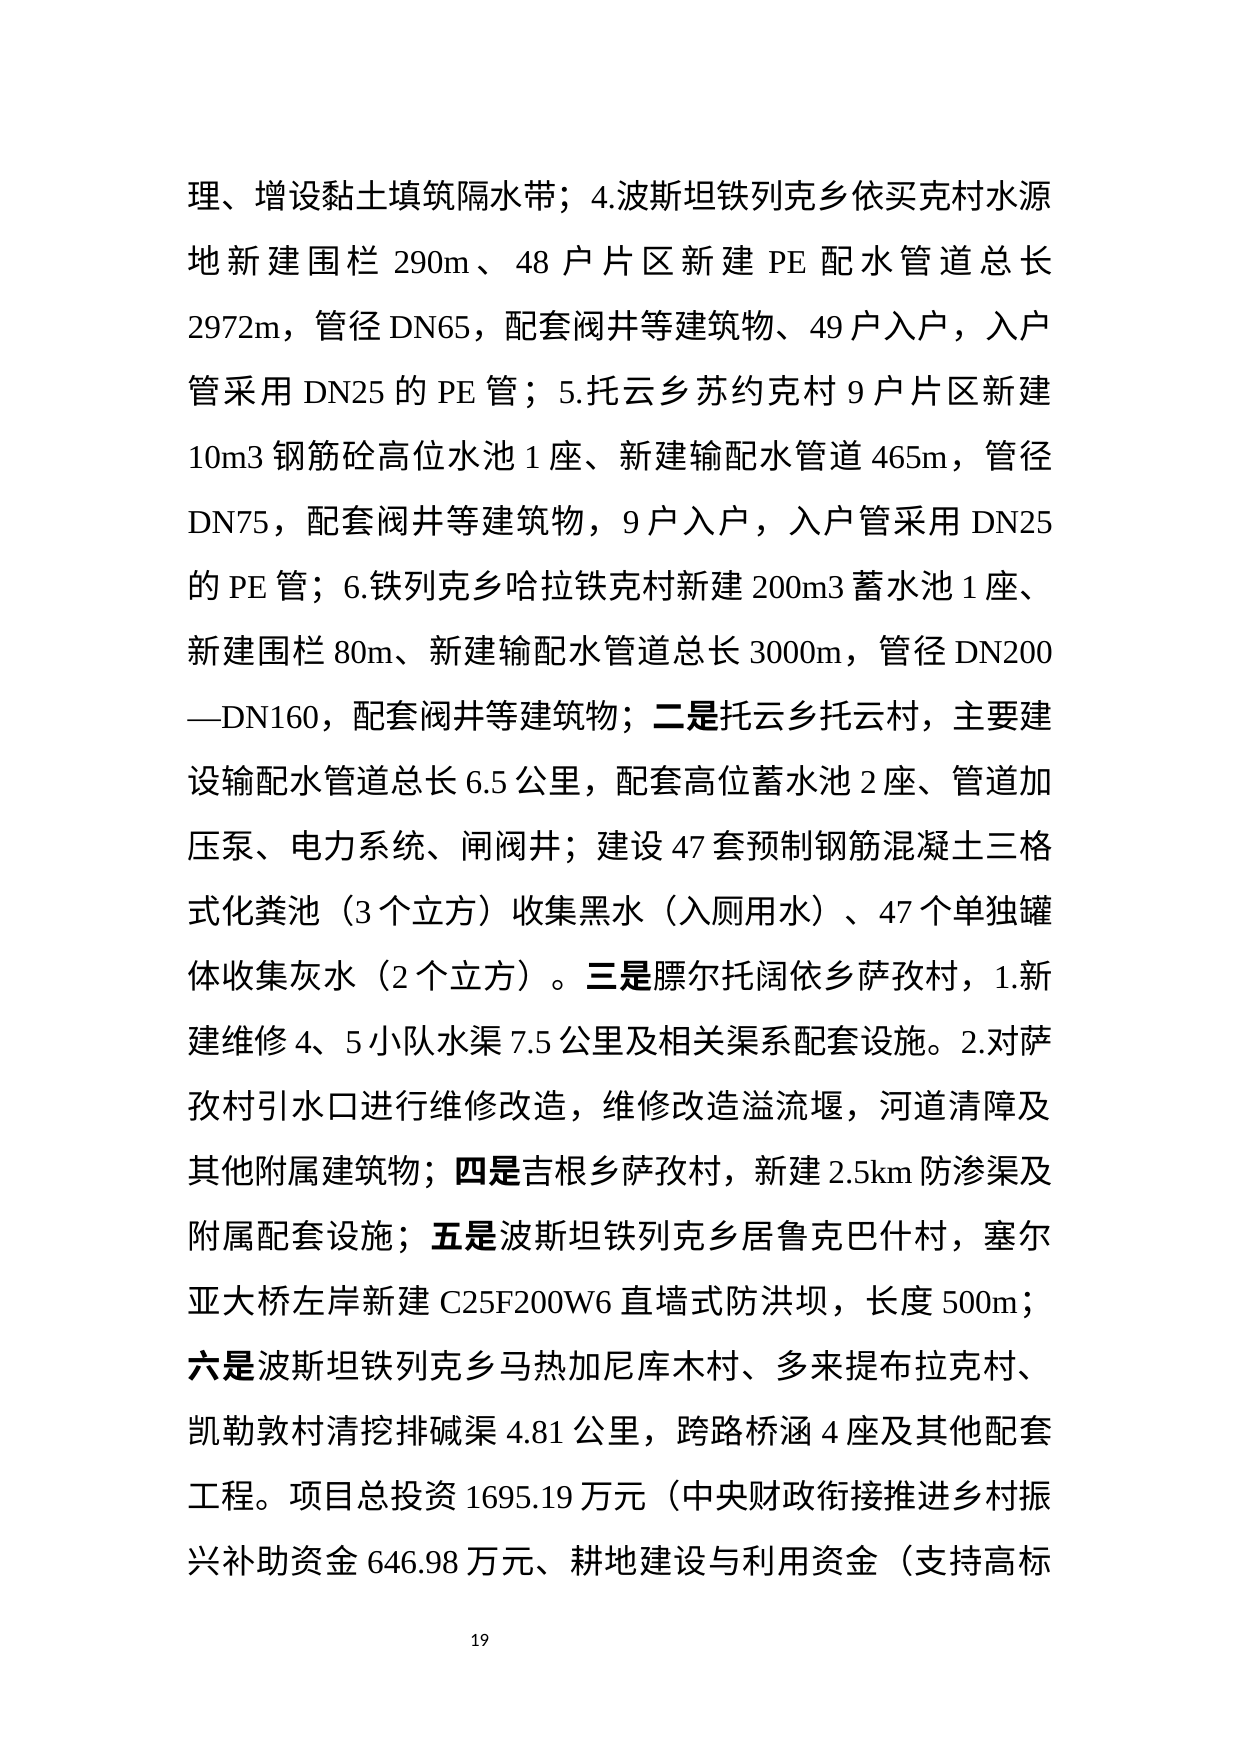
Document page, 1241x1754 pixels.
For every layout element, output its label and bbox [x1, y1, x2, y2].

text [187, 162, 1053, 1592]
